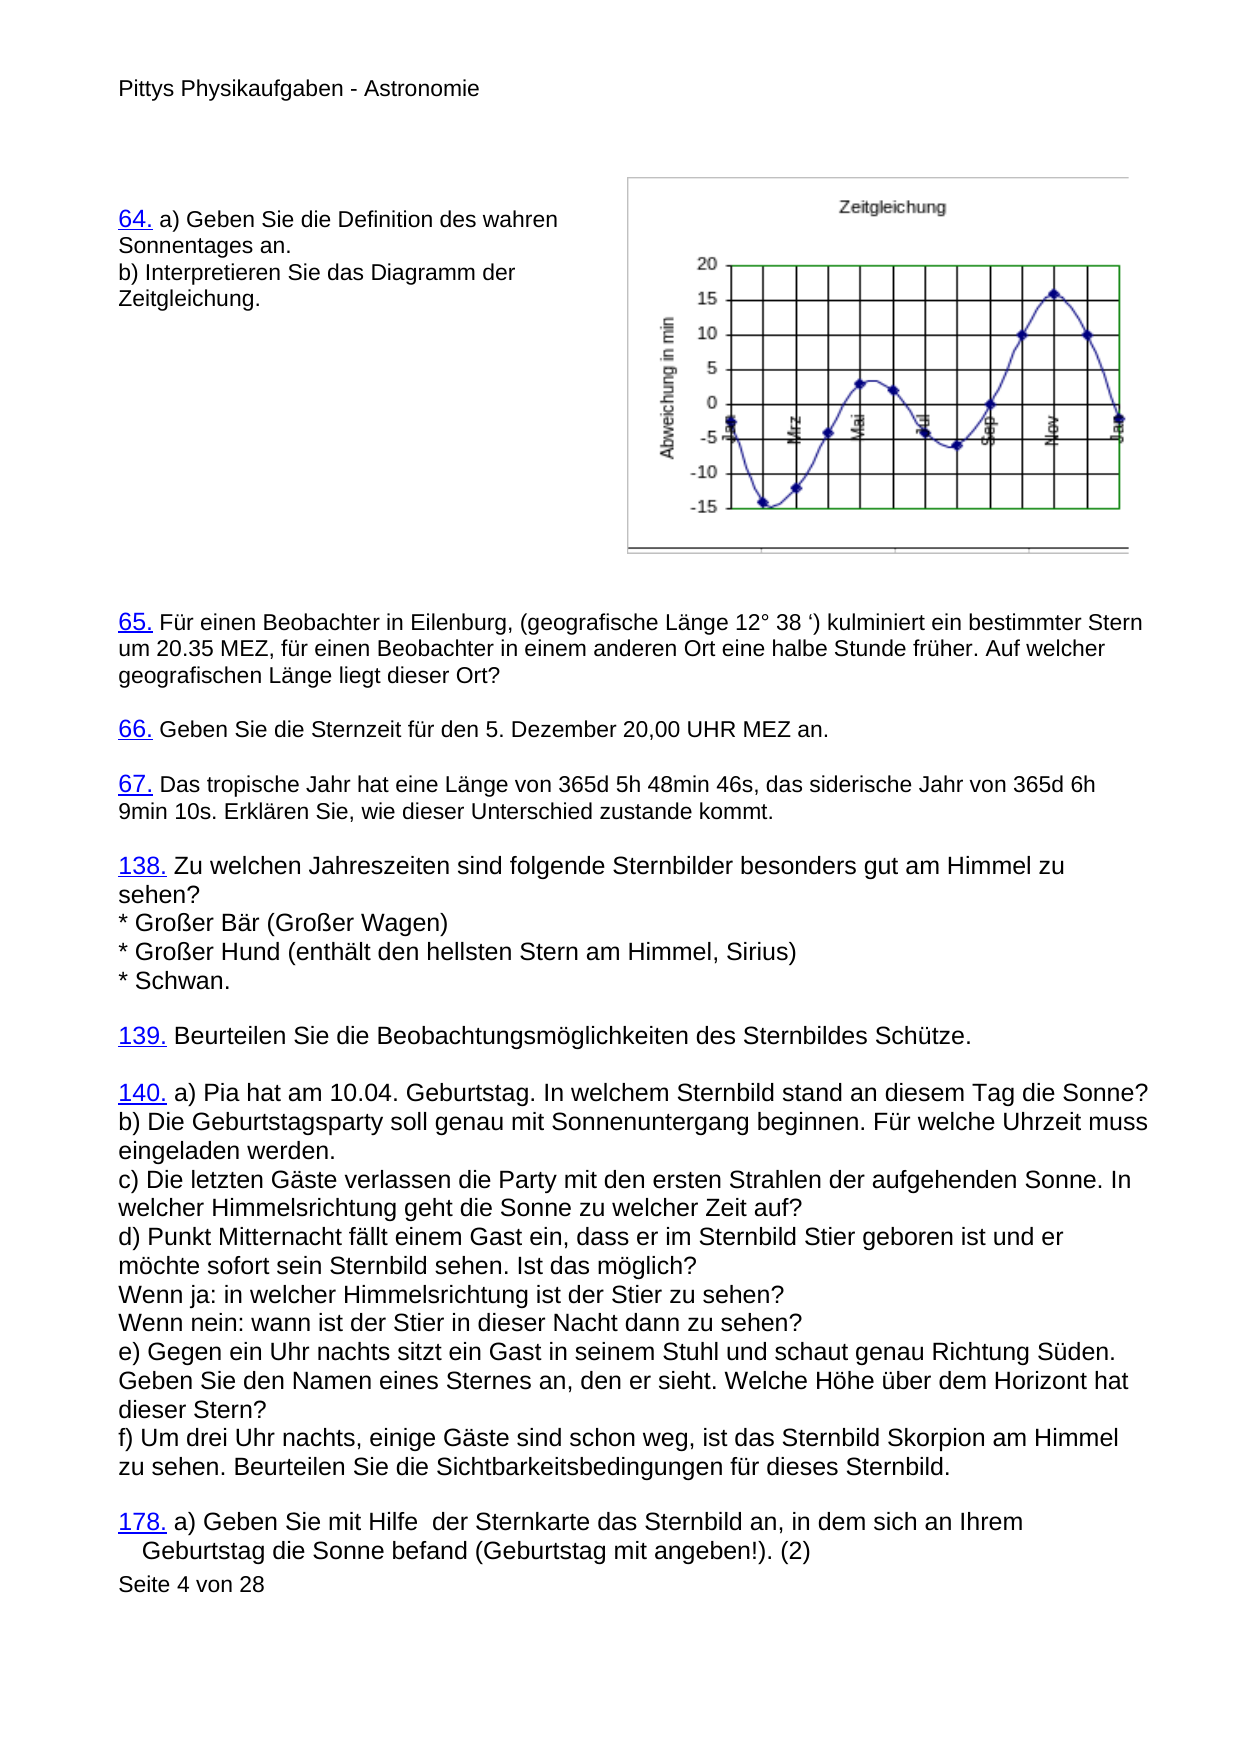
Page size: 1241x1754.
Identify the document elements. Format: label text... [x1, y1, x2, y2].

text 138. Zu welchen Jahreszeiten sind folgende Sternbilder besonders gut am Himmel zu sehen? * Großer Bär (Großer Wagen) * Großer Hund (enthält den hellsten Stern am Himmel, Sirius) * Schwan. [118, 851, 1092, 1021]
table_header [620, 177, 1129, 580]
text 67. Das tropische Jahr hat eine Länge von 365d 5h 48min 46s, das siderische Jahr von 365d 6h 9min 10s. Erklären Sie, wie dieser Unterschied zustande kommt. [118, 769, 1152, 824]
text 140. a) Pia hat am 10.04. Geburtstag. In welchem Sternbild stand an diesem Tag die Sonne? b) Die Geburtstagsparty soll genau mit Sonnenuntergang beginnen. Für welche Uhrzeit muss eingeladen werden. c) Die letzten Gäste verlassen die Party mit den ersten Strahlen der aufgehenden Sonne. In welcher Himmelsrichtung geht die Sonne zu welcher Zeit auf? d) Punkt Mitternacht fällt einem Gast ein, dass er im Sternbild Stier geboren ist und er möchte sofort sein Sternbild sehen. Ist das möglich? Wenn ja: in welcher Himmelsrichtung ist der Stier zu sehen? Wenn nein: wann ist der Stier in dieser Nacht dann zu sehen? e) Gegen ein Uhr nachts sitzt ein Gast in seinem Stuhl und schaut genau Richtung Süden. Geben Sie den Namen eines Sternes an, den er sieht. Welche Höhe über dem Horizont hat dieser Stern? f) Um drei Uhr nachts, einige Gäste sind schon weg, ist das Sternbild Skorpion am Himmel zu sehen. Beurteilen Sie die Sichtbarkeitsbedingungen für dieses Sternbild. [118, 1078, 1152, 1507]
text 66. Geben Sie die Sternzeit für den 5. Dezember 20,00 UHR MEZ an. [118, 714, 1152, 743]
text 139. Beurteilen Sie die Beobachtungsmöglichkeiten des Sternbildes Schütze. [118, 1021, 1152, 1050]
table_header 64. a) Geben Sie die Definition des wahren Sonnentages an. b) Interpretieren Sie das Diagramm der Zeitgleichung. [111, 177, 620, 580]
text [118, 1507, 1152, 1565]
text 65. Für einen Beobachter in Eilenburg, (geografische Länge 12° 38 ‘) kulminiert ein bestimmter Stern um 20.35 MEZ, für einen Beobachter in einem anderen Ort eine halbe Stunde früher. Auf welcher geografischen Länge liegt dieser Ort? [118, 606, 1152, 688]
